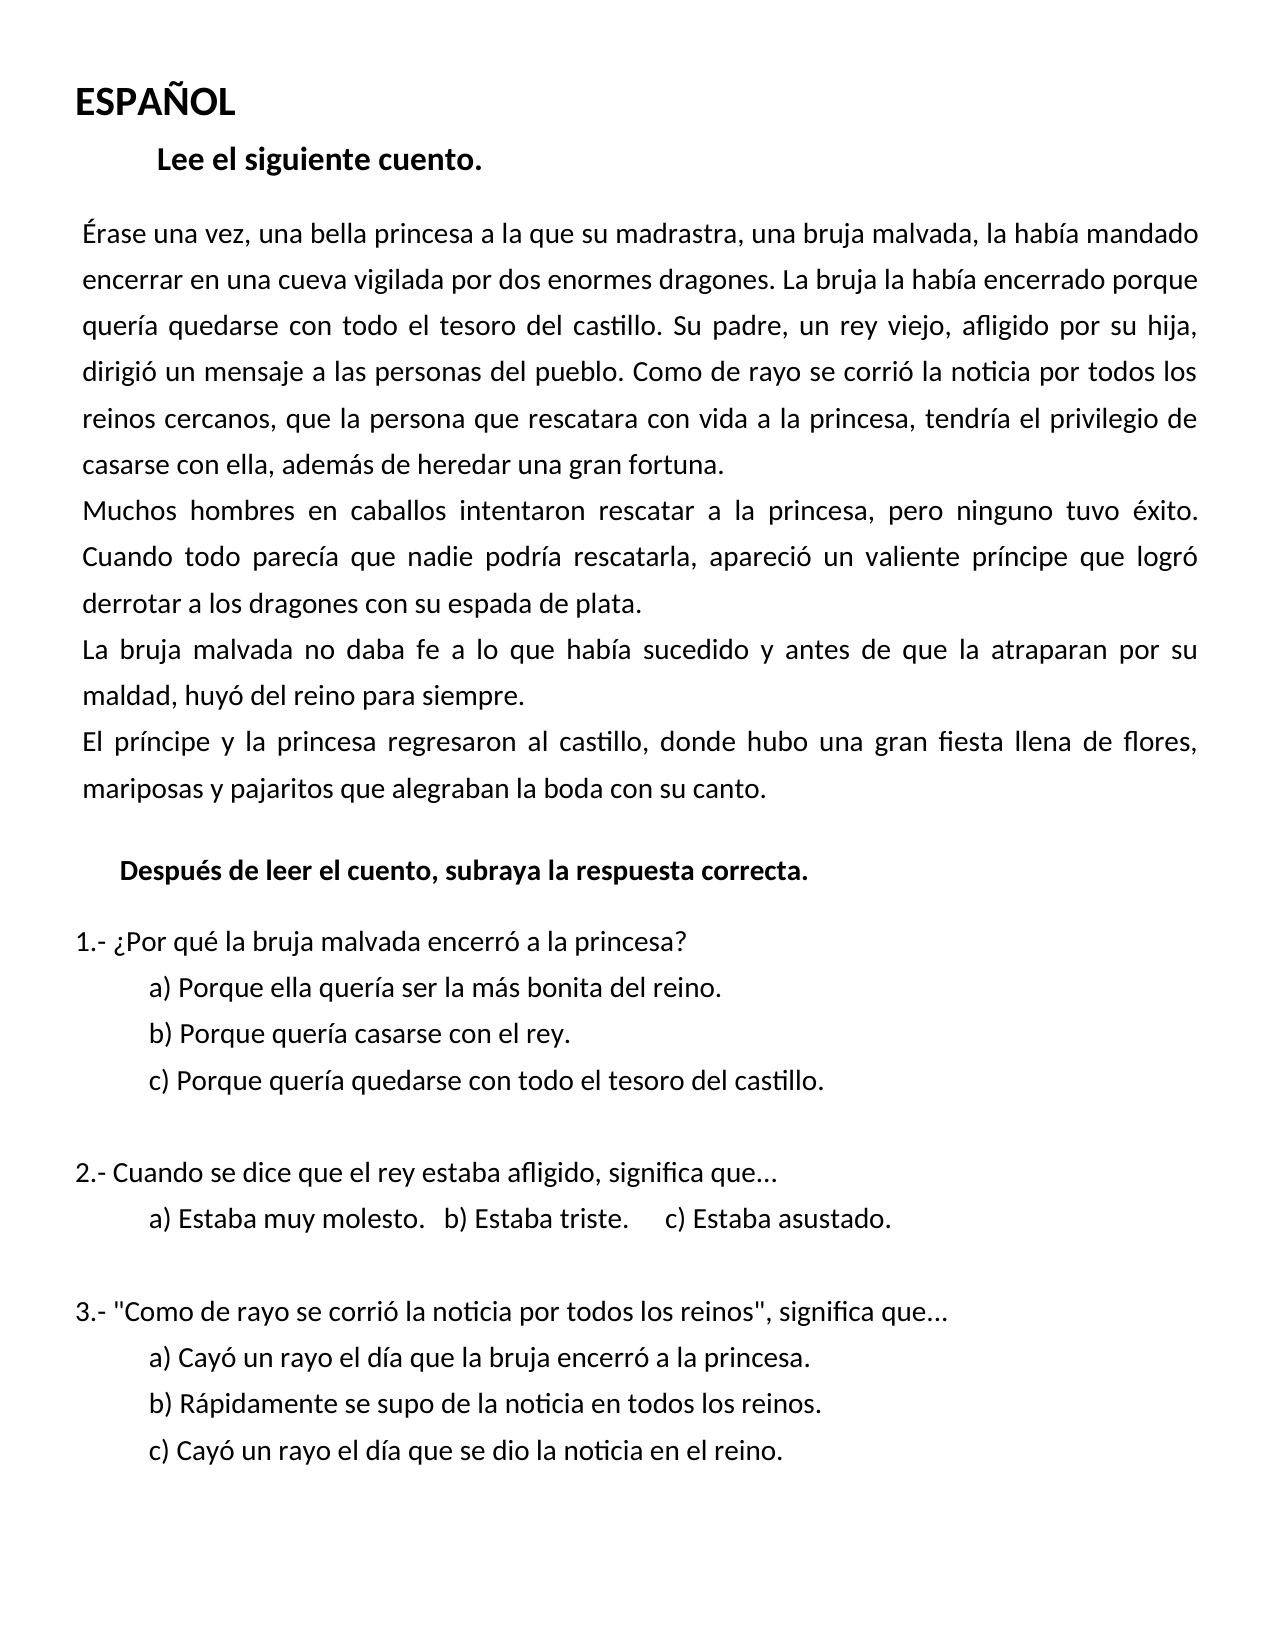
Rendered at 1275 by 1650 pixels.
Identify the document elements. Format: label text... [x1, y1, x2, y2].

text c) Porque quería quedarse con todo el tesoro del castillo. [149, 1062, 1200, 1097]
text Muchos hombres en caballos intentaron rescatar a la princesa, pero ninguno tuvo éxito. Cuando todo parecía que nadie podría rescatarla, apareció un valiente príncipe que logró derrotar a los dragones con su espada de plata. [82, 492, 1200, 620]
text a) Estaba muy molesto. b) Estaba triste. c) Estaba asustado. [149, 1200, 1200, 1236]
text Después de leer el cuento, subraya la respuesta correcta. [119, 852, 1200, 887]
text La bruja malvada no daba fe a lo que había sucedido y antes de que la atraparan por su maldad, huyó del reino para siempre. [82, 631, 1200, 713]
text ESPAÑOL [75, 75, 1200, 126]
text Érase una vez, una bella princesa a la que su madrastra, una bruja malvada, la había mandado encerrar en una cueva vigilada por dos enormes dragones. La bruja la había encerrado porque quería quedarse con todo el tesoro del castillo. Su padre, un rey viejo, afligido por su hija, dirigió un mensaje a las personas del pueblo. Como de rayo se corrió la noticia por todos los reinos cercanos, que la persona que rescatara con vida a la princesa, tendría el privilegio de casarse con ella, además de heredar una gran fortuna. [82, 215, 1200, 482]
text c) Cayó un rayo el día que se dio la noticia en el reino. [149, 1432, 1200, 1467]
text a) Porque ella quería ser la más bonita del reino. [149, 969, 1200, 1005]
text 1.- ¿Por qué la bruja malvada encerró a la princesa? [75, 923, 1200, 958]
text b) Porque quería casarse con el rey. [149, 1015, 1200, 1051]
text 2.- Cuando se dice que el rey estaba afligido, significa que... [75, 1154, 1200, 1190]
text El príncipe y la princesa regresaron al castillo, donde hubo una gran fiesta llena de flores, mariposas y pajaritos que alegraban la boda con su canto. [82, 723, 1200, 805]
text 3.- "Como de rayo se corrió la noticia por todos los reinos", significa que... [75, 1293, 1200, 1328]
text a) Cayó un rayo el día que la bruja encerró a la princesa. [149, 1339, 1200, 1375]
text Lee el siguiente cuento. [157, 138, 1200, 179]
text b) Rápidamente se supo de la noticia en todos los reinos. [149, 1385, 1200, 1421]
